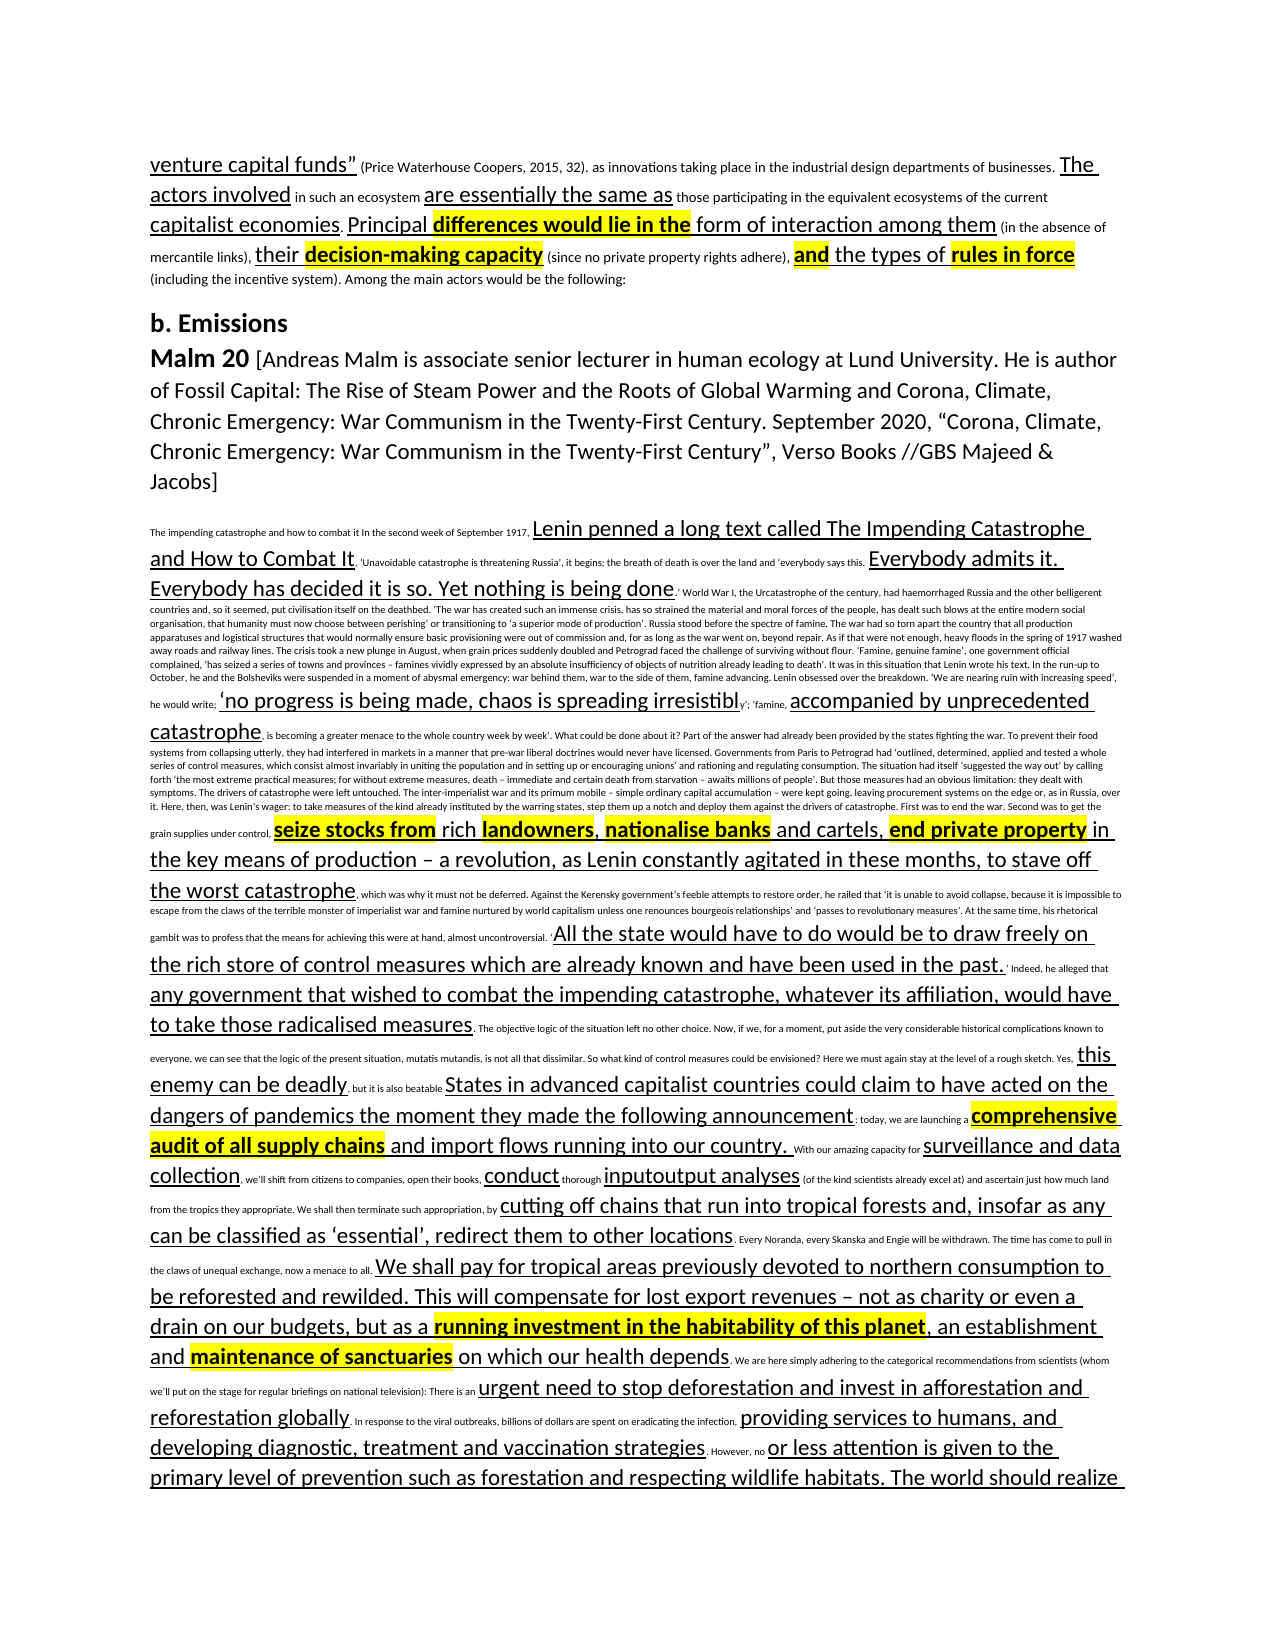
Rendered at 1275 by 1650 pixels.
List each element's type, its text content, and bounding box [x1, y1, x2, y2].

text Malm 20 [Andreas Malm is associate senior lecturer in human ecology at Lund University. He is author of Fossil Capital: The Rise of Steam Power and the Roots of Global Warming and Corona, Climate, Chronic Emergency: War Communism in the Twenty-First Century. September 2020, “Corona, Climate, Chronic Emergency: War Communism in the Twenty-First Century”, Verso Books //GBS Majeed & Jacobs] [150, 341, 1125, 495]
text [150, 514, 1125, 1487]
subtitle b. Emissions [150, 306, 1125, 339]
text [150, 150, 1125, 288]
